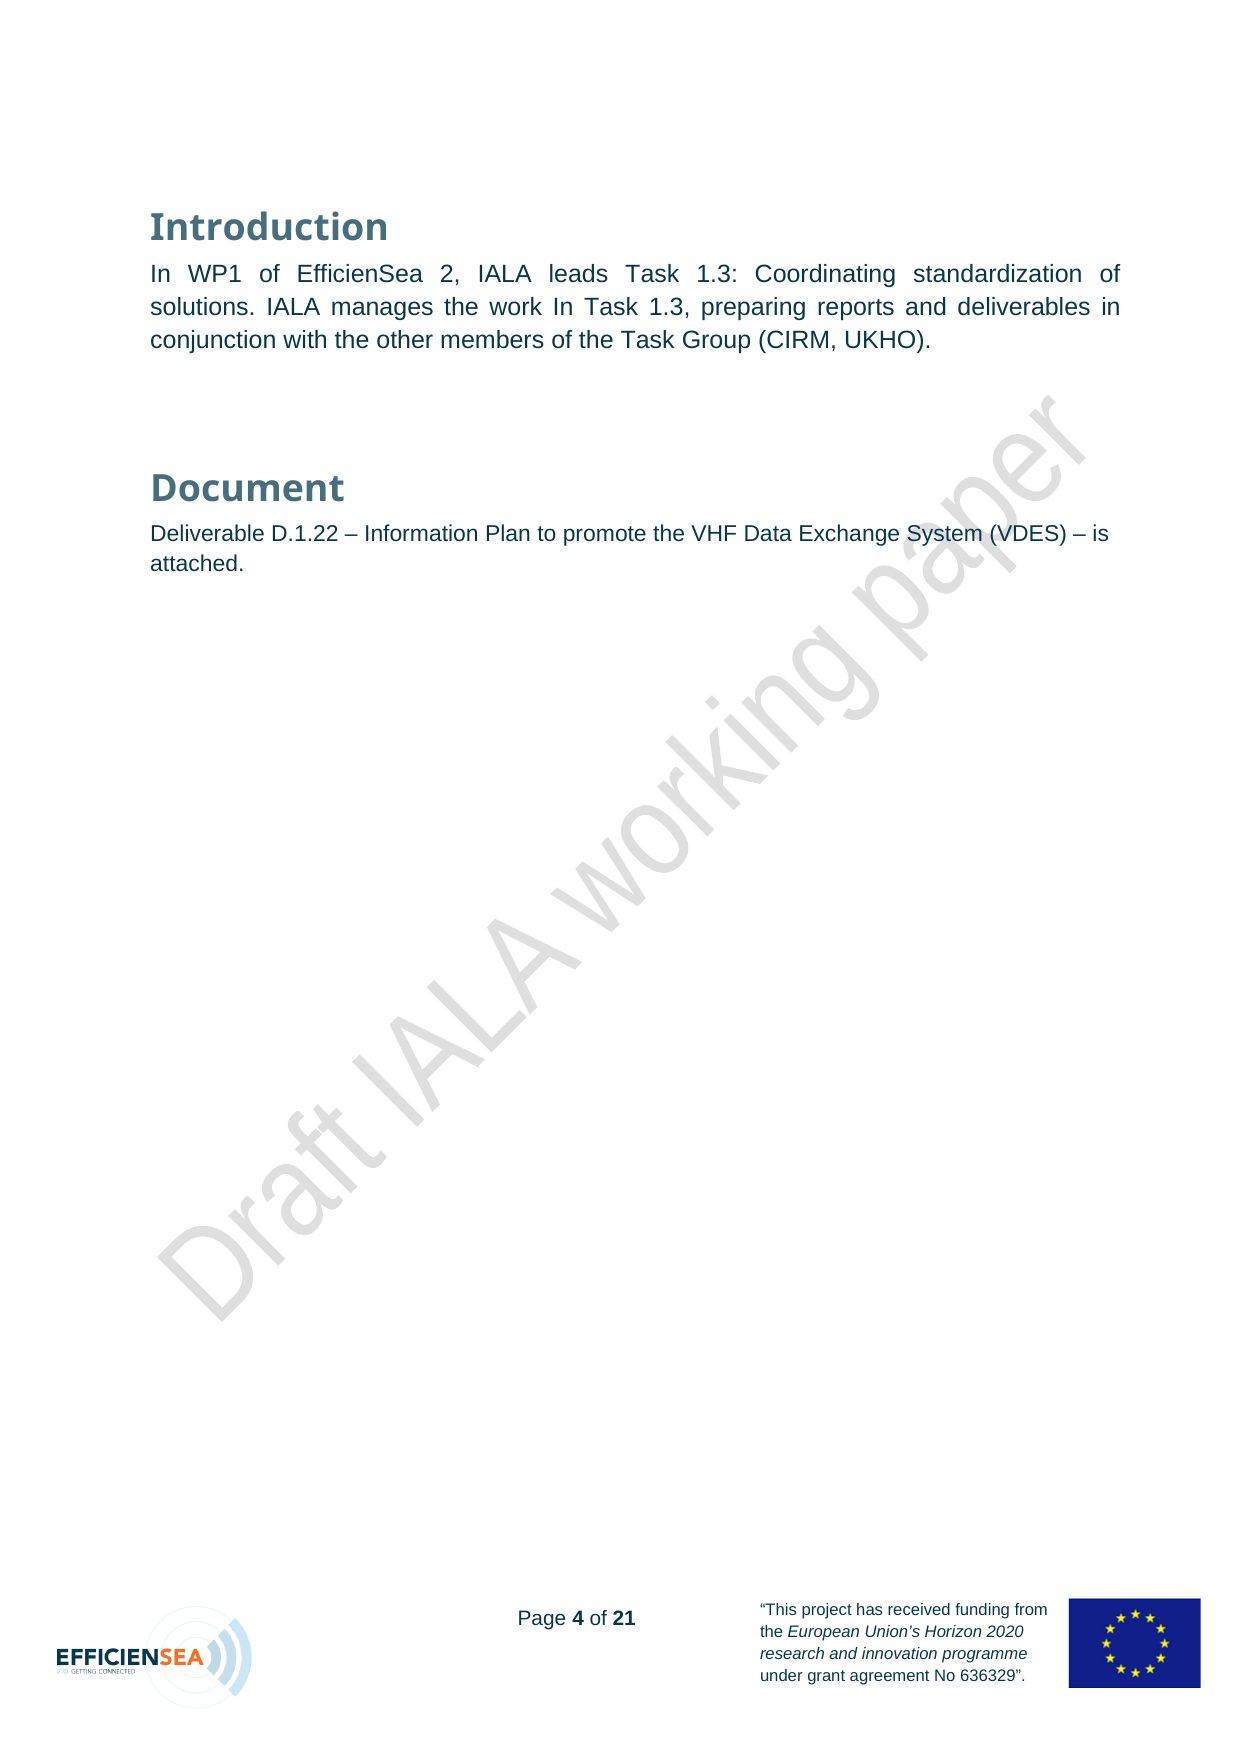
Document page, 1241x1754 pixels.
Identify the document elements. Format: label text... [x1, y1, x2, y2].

picture [1066, 1596, 1201, 1687]
text Deliverable D.1.22 – Information Plan to promote the VHF Data Exchange System (VDES) – is attached. [150, 520, 1122, 577]
picture [50, 1598, 257, 1717]
subtitle Introduction [150, 200, 1122, 251]
text In WP1 of EfficienSea 2, IALA leads Task 1.3: Coordinating standardization of solutions. IALA manages the work In Task 1.3, preparing reports and deliverables in conjunction with the other members of the Task Group (CIRM, UKHO). [150, 259, 1122, 353]
subtitle Document [150, 462, 1122, 513]
